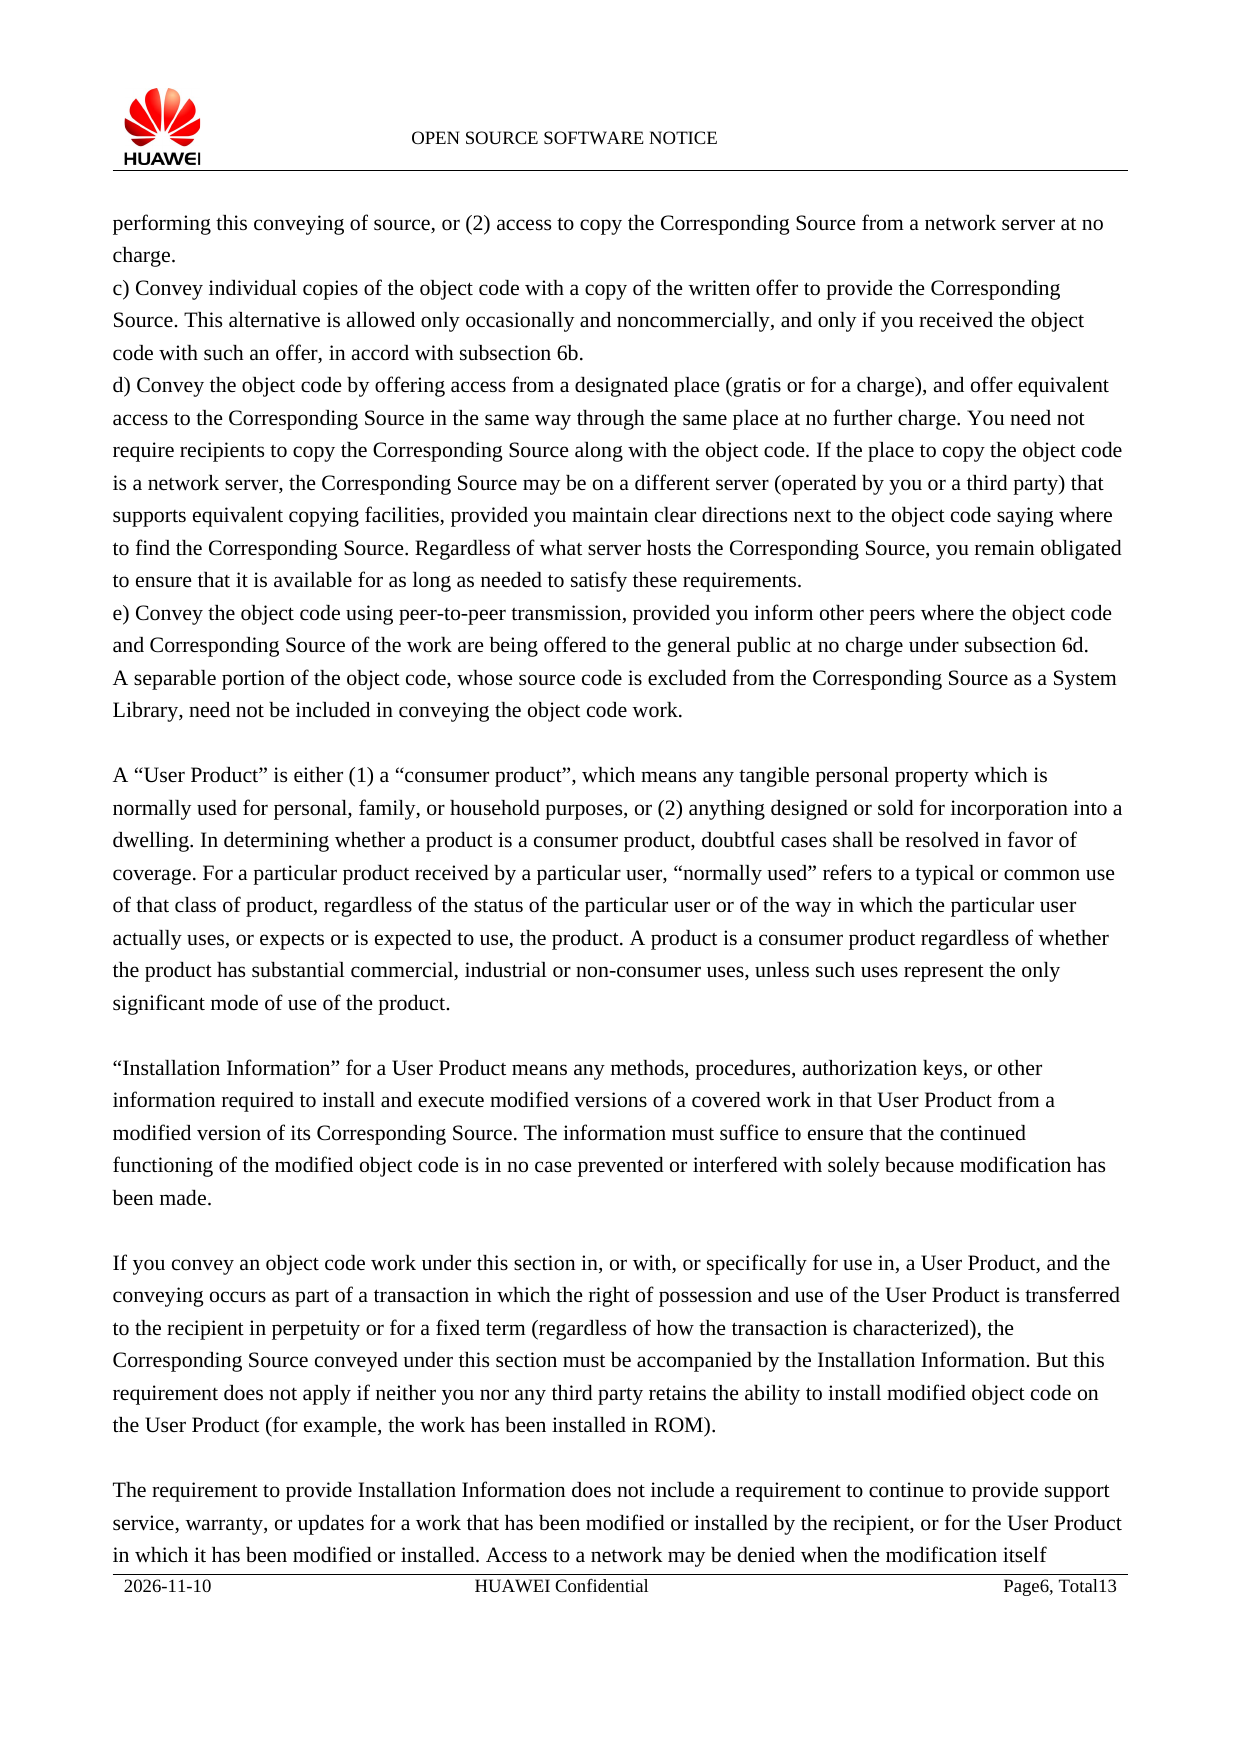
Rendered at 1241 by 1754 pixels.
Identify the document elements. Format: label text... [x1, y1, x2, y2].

picture [124, 88, 201, 165]
